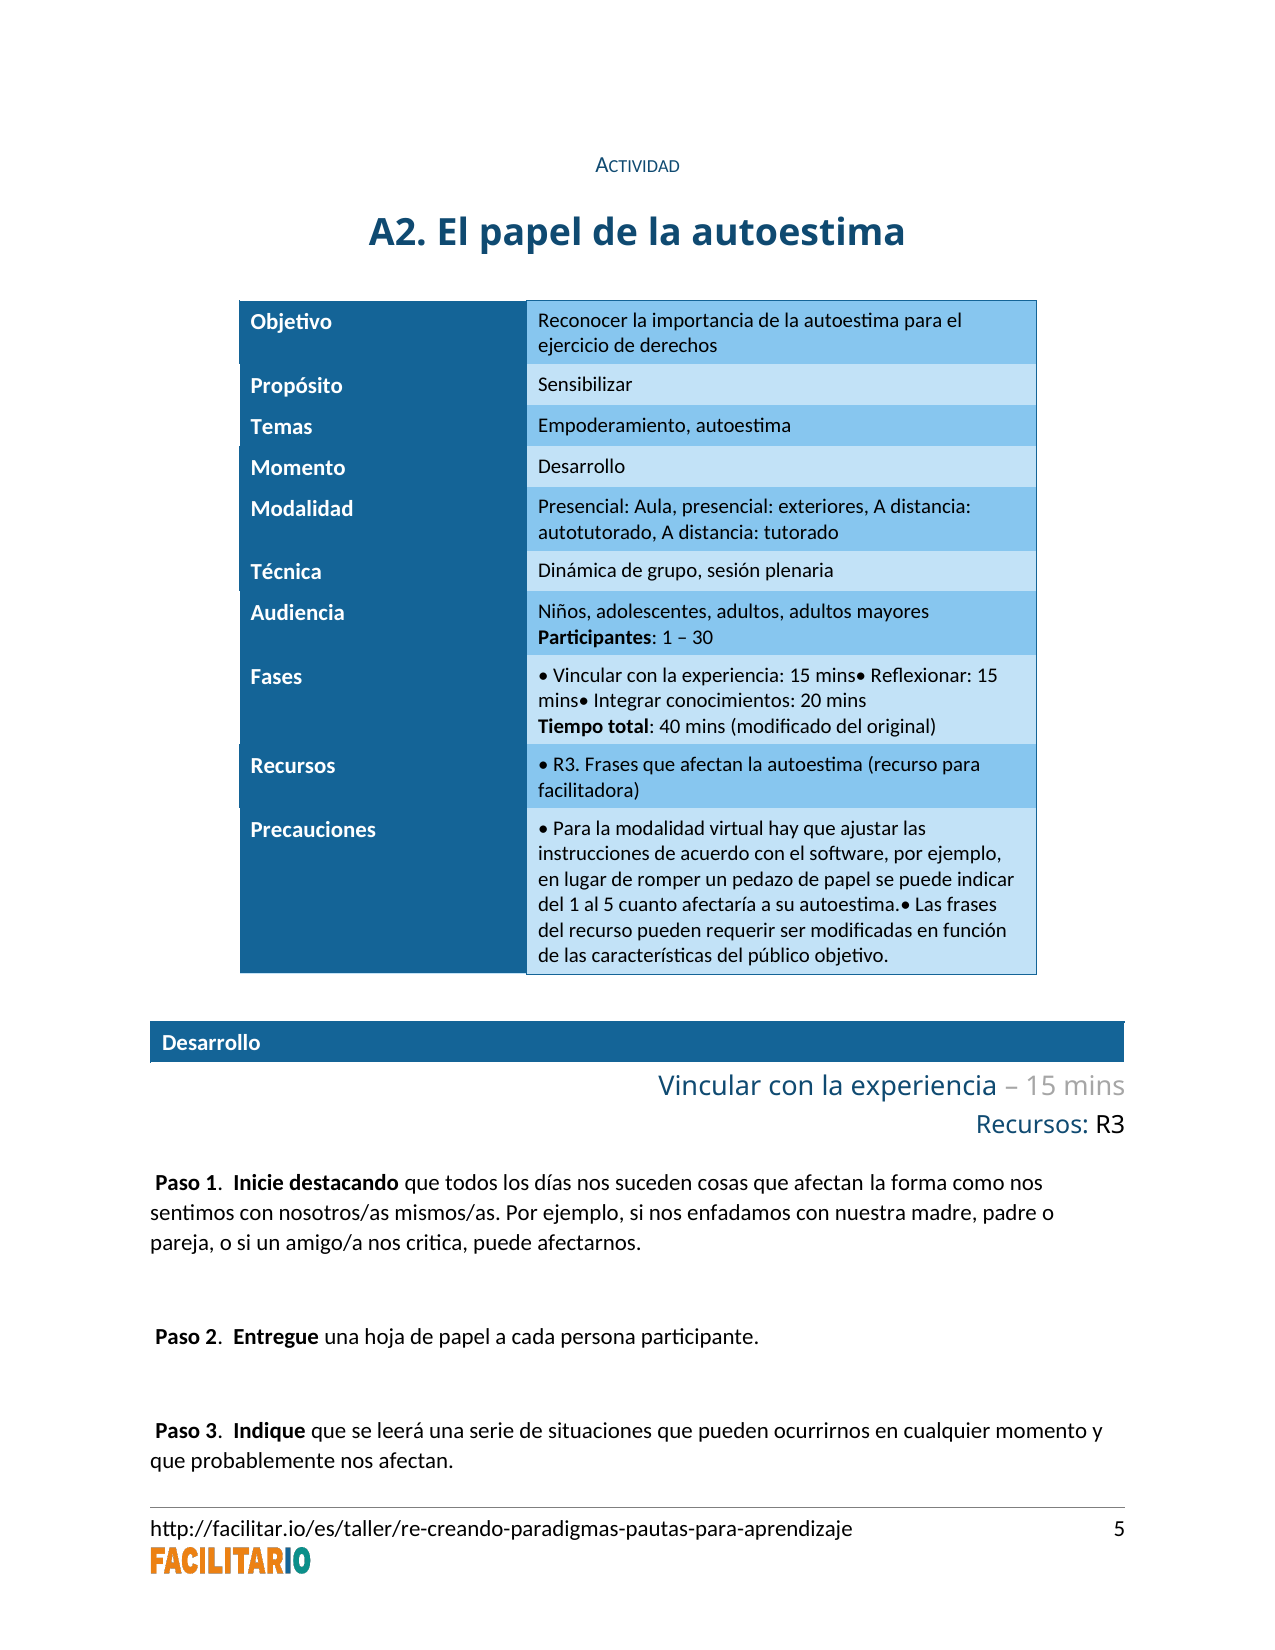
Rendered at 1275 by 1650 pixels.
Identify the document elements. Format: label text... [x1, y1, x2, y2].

table_cell Audiencia [240, 593, 526, 655]
table_cell Dinámica de grupo, sesión plenaria [527, 551, 1036, 591]
text Paso 2. Entregue una hoja de papel a cada persona participante. [150, 1322, 1125, 1350]
table_cell Desarrollo [527, 446, 1036, 487]
table_cell Sensibilizar [527, 364, 1036, 405]
text Paso 3. Indique que se leerá una serie de situaciones que pueden ocurrirnos en cualquier momento y que probablemente nos afectan. [150, 1416, 1125, 1474]
picture [145, 1544, 315, 1576]
text Recursos: R3 [150, 1106, 1125, 1140]
table_cell • Vincular con la experiencia: 15 mins Tiempo total: 40 mins (modificado del original) [527, 655, 1036, 744]
table_cell Técnica [240, 552, 526, 591]
table_cell Propósito [240, 365, 526, 405]
table_cell Temas [240, 406, 526, 446]
table_cell • R3. Frases que afectan la autoestima (recurso para facilitadora) [527, 744, 1036, 808]
table_header Objetivo [240, 301, 526, 364]
table_cell Niños, adolescentes, adultos, adultos mayores Participantes: 1 – 30 [527, 591, 1036, 655]
table_cell Modalidad [240, 488, 526, 551]
text Actividad [150, 150, 1125, 178]
table_cell Presencial: Aula, presencial: exteriores, A distancia: autotutorado, A distancia: tutorado [527, 487, 1036, 551]
subtitle Vincular con la experiencia – 15 mins [150, 1067, 1125, 1103]
table_cell Recursos [240, 745, 526, 808]
table_header Reconocer la importancia de la autoestima para el ejercicio de derechos [527, 301, 1036, 364]
table_cell Fases [240, 656, 526, 744]
table_cell • Para la modalidad virtual hay que ajustar las instrucciones de acuerdo con el software, por ejemplo, en lugar de romper un pedazo de papel se puede indicar del 1 al 5 cuanto afectaría a su autoestima. [527, 808, 1036, 973]
table_header Desarrollo [151, 1023, 1124, 1062]
table_cell Precauciones [240, 809, 526, 973]
table_cell Empoderamiento, autoestima [527, 405, 1036, 446]
text Paso 1. Inicie destacando que todos los días nos suceden cosas que afectan la forma como nos sentimos con nosotros/as mismos/as. Por ejemplo, si nos enfadamos con nuestra madre, padre o pareja, o si un amigo/a nos critica, puede afectarnos. [150, 1168, 1125, 1257]
subtitle A2. El papel de la autoestima [150, 205, 1125, 256]
table_cell Momento [240, 447, 526, 487]
